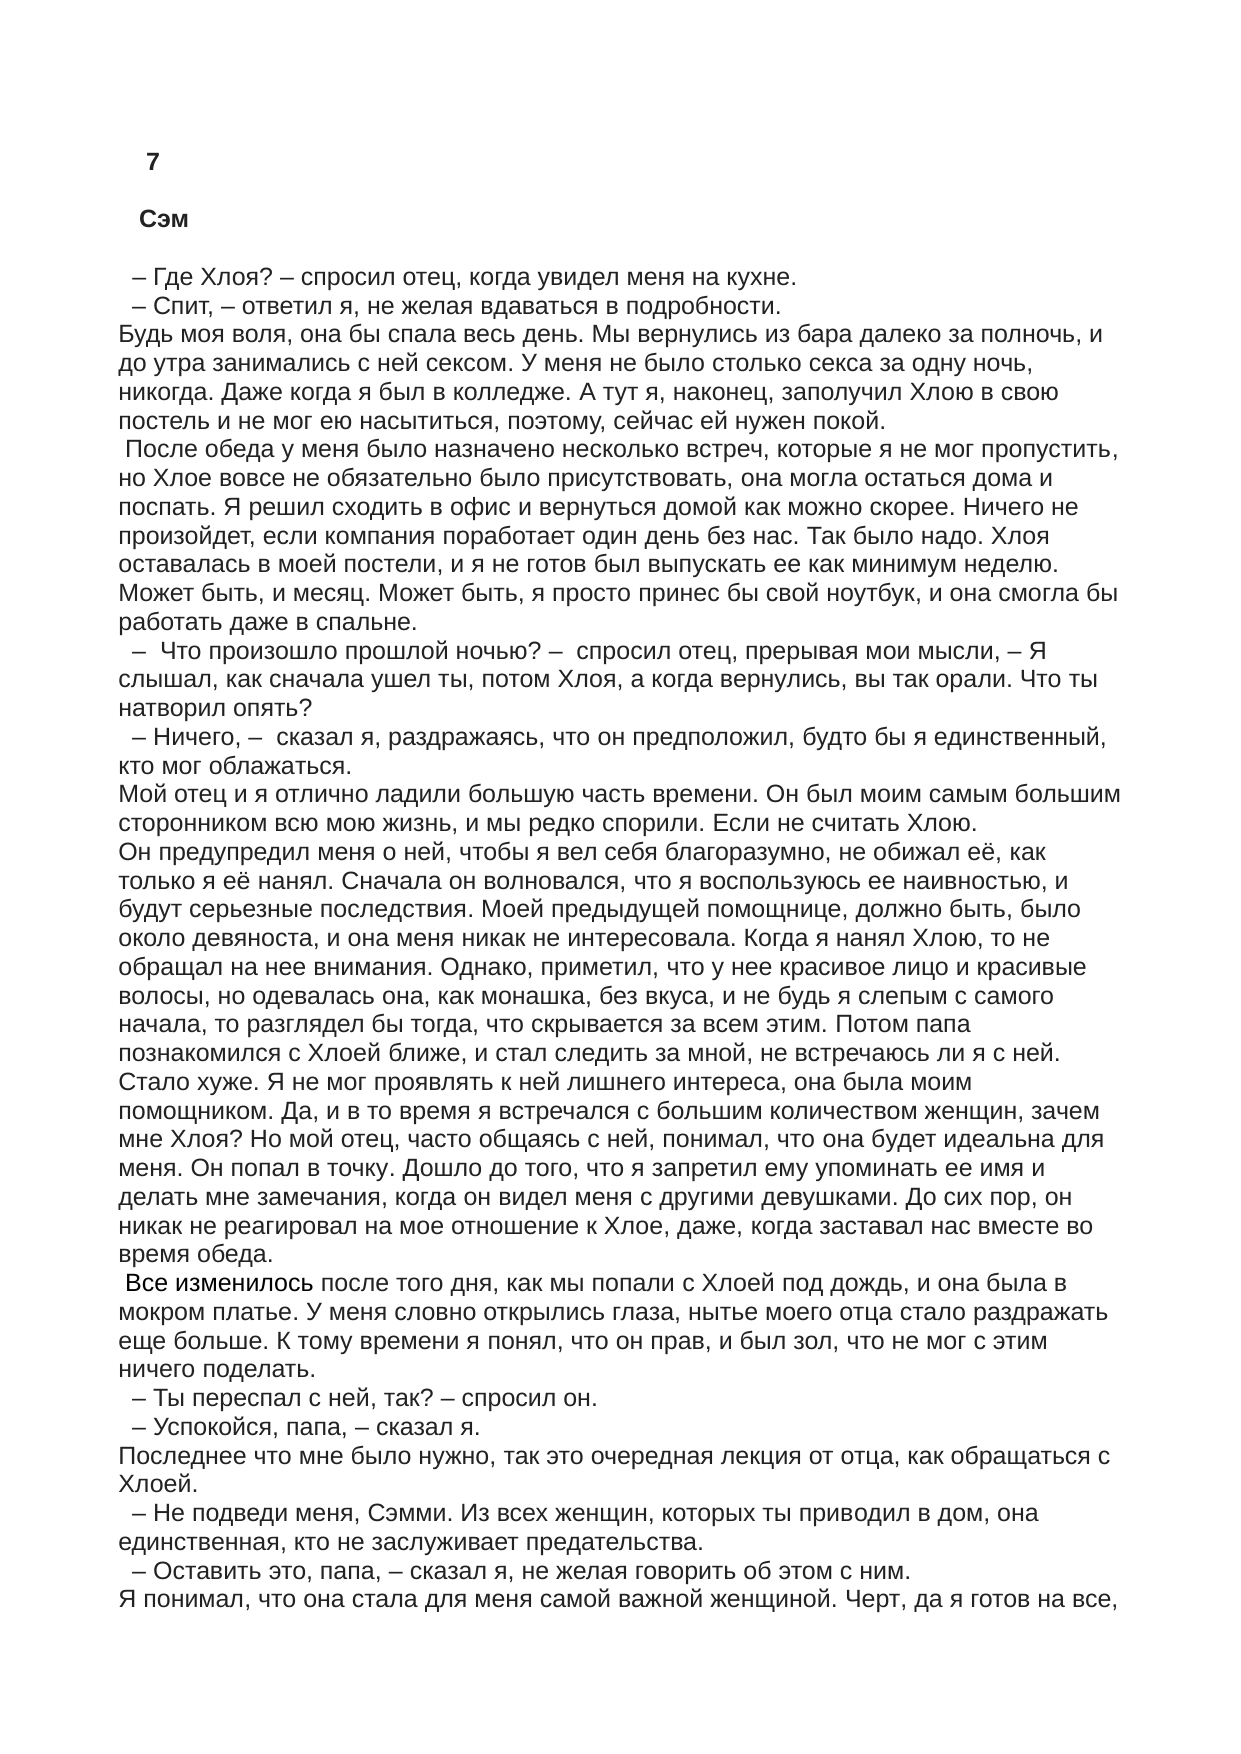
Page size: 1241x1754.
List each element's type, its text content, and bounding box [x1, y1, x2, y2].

text Последнее что мне было нужно, так это очередная лекция от отца, как обращаться с Хлоей. [118, 1441, 1122, 1498]
text Будь моя воля, она бы спала весь день. Мы вернулись из бара далеко за полночь, и до утра занимались с ней сексом. У меня не было столько секса за одну ночь, никогда. Даже когда я был в колледже. А тут я, наконец, заполучил Хлою в свою постель и не мог ею насытиться, поэтому, сейчас ей нужен покой. После обеда у меня было назначено несколько встреч, которые я не мог пропустить, но Хлое вовсе не обязательно было присутствовать, она могла остаться дома и поспать. Я решил сходить в офис и вернуться домой как можно скорее. Ничего не произойдет, если компания поработает один день без нас. Так было надо. Хлоя оставалась в моей постели, и я не готов был выпускать ее как минимум неделю. Может быть, и месяц. Может быть, я просто принес бы свой ноутбук, и она смогла бы работать даже в спальне. – Что произошло прошлой ночью? – спросил отец, прерывая мои мысли, – Я слышал, как сначала ушел ты, потом Хлоя, а когда вернулись, вы так орали. Что ты натворил опять? – Ничего, – сказал я, раздражаясь, что он предположил, будто бы я единственный, кто мог облажаться. [118, 319, 1122, 779]
text – Не подведи меня, Сэмми. Из всех женщин, которых ты приводил в дом, она единственная, кто не заслуживает предательства. – Оставить это, папа, – сказал я, не желая говорить об этом с ним. [118, 1498, 1122, 1584]
text 7 Сэм – Где Хлоя? – спросил отец, когда увидел меня на кухне. – Спит, – ответил я, не желая вдаваться в подробности. [118, 147, 1122, 319]
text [118, 1584, 1122, 1613]
text Мой отец и я отлично ладили большую часть времени. Он был моим самым большим сторонником всю мою жизнь, и мы редко спорили. Если не считать Хлою. Он предупредил меня о ней, чтобы я вел себя благоразумно, не обижал её, как только я её нанял. Сначала он волновался, что я воспользуюсь ее наивностью, и будут серьезные последствия. Моей предыдущей помощнице, должно быть, было около девяноста, и она меня никак не интересовала. Когда я нанял Хлою, то не обращал на нее внимания. Однако, приметил, что у нее красивое лицо и красивые волосы, но одевалась она, как монашка, без вкуса, и не будь я слепым с самого начала, то разглядел бы тогда, что скрывается за всем этим. Потом папа познакомился с Хлоей ближе, и стал следить за мной, не встречаюсь ли я с ней. Стало хуже. Я не мог проявлять к ней лишнего интереса, она была моим помощником. Да, и в то время я встречался с большим количеством женщин, зачем мне Хлоя? Но мой отец, часто общаясь с ней, понимал, что она будет идеальна для меня. Он попал в точку. Дошло до того, что я запретил ему упоминать ее имя и делать мне замечания, когда он видел меня с другими девушками. До сих пор, он никак не реагировал на мое отношение к Хлое, даже, когда заставал нас вместе во время обеда. Все изменилось после того дня, как мы попали с Хлоей под дождь, и она была в мокром платье. У меня словно открылись глаза, нытье моего отца стало раздражать еще больше. К тому времени я понял, что он прав, и был зол, что не мог с этим ничего поделать. – Ты переспал с ней, так? – спросил он. – Успокойся, папа, – сказал я. [118, 779, 1122, 1441]
